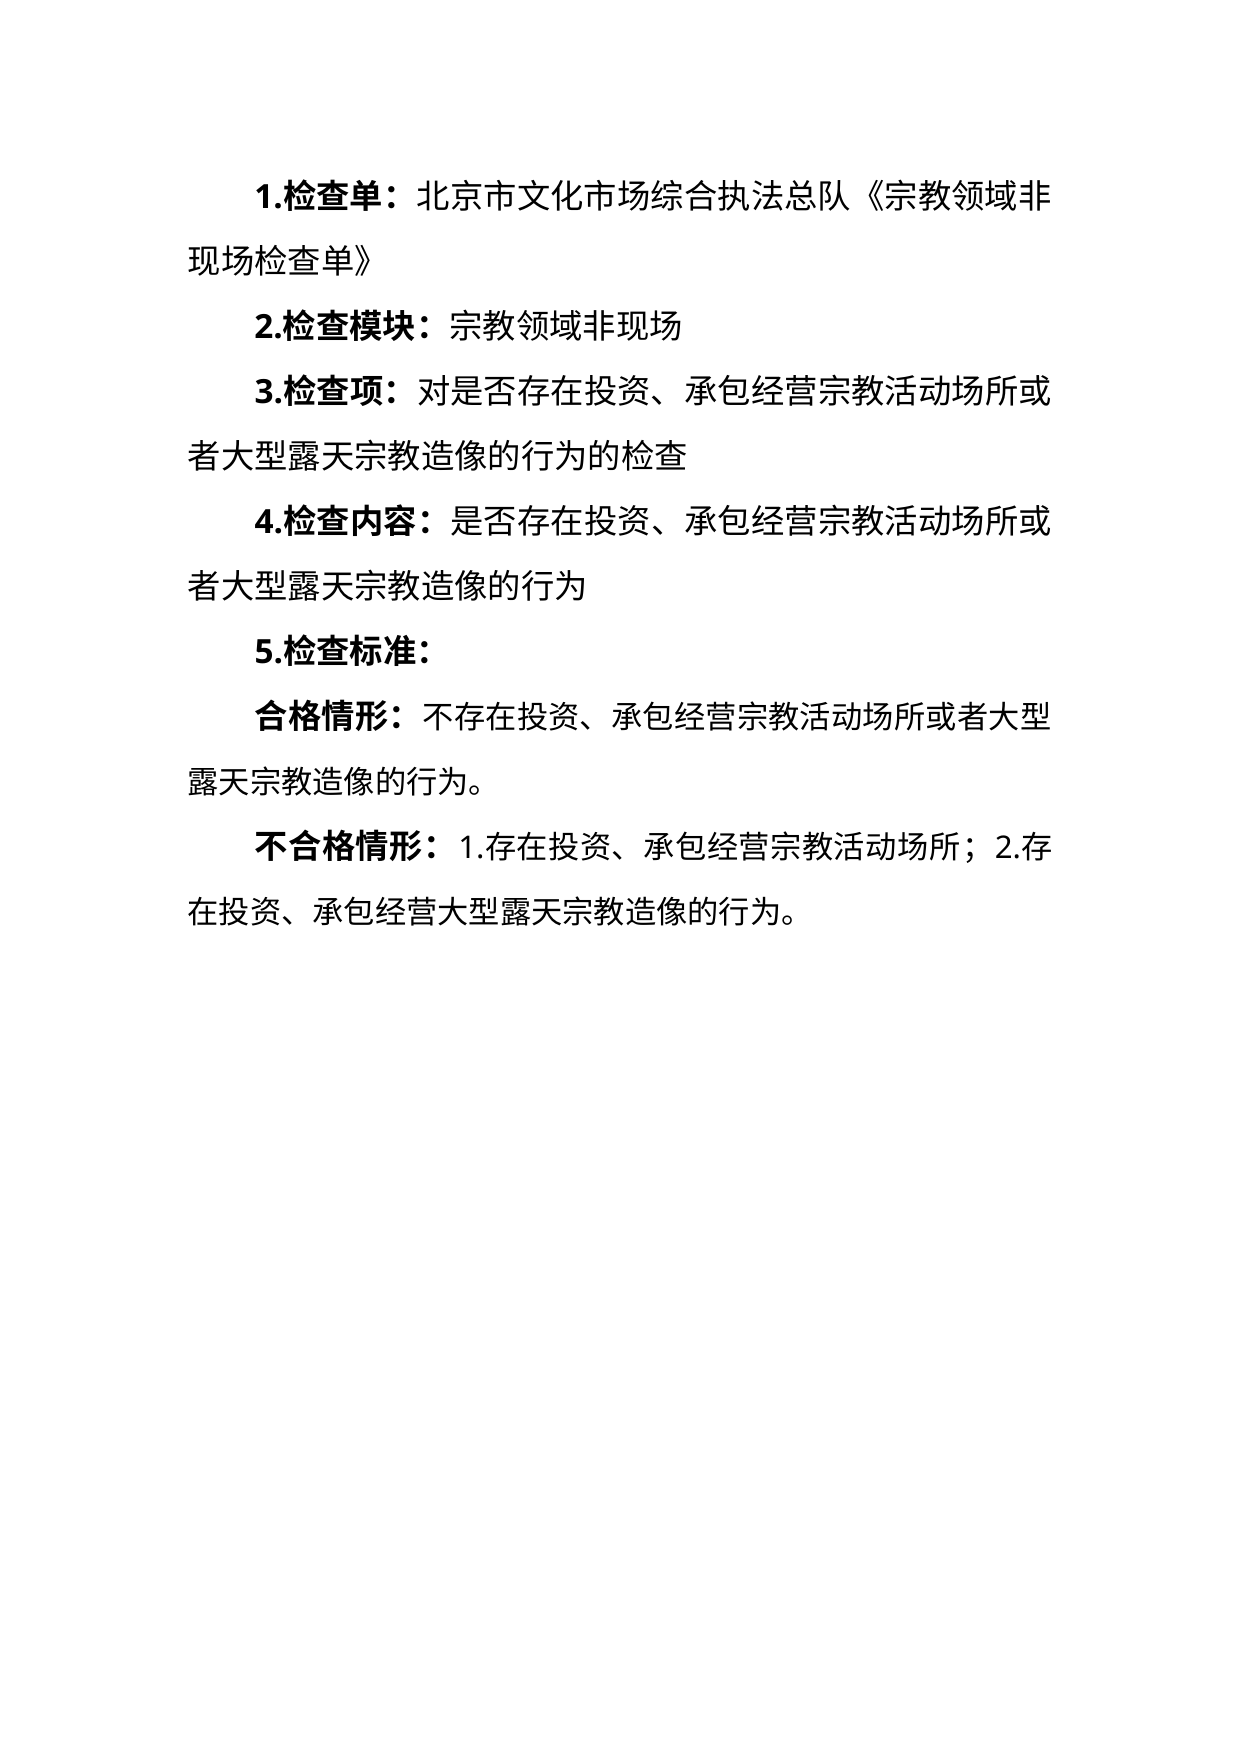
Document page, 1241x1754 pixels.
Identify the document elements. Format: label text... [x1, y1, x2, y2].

text 1.检查单：北京市文化市场综合执法总队《宗教领域非现场检查单》 [187, 162, 1053, 292]
text 4.检查内容：是否存在投资、承包经营宗教活动场所或者大型露天宗教造像的行为 [187, 487, 1053, 617]
text 3.检查项：对是否存在投资、承包经营宗教活动场所或者大型露天宗教造像的行为的检查 [187, 357, 1053, 487]
text 5.检查标准： [187, 617, 1053, 682]
text 不合格情形：1.存在投资、承包经营宗教活动场所；2.存在投资、承包经营大型露天宗教造像的行为。 [187, 812, 1053, 942]
text 2.检查模块：宗教领域非现场 [187, 292, 1053, 357]
text 合格情形：不存在投资、承包经营宗教活动场所或者大型露天宗教造像的行为。 [187, 682, 1053, 812]
